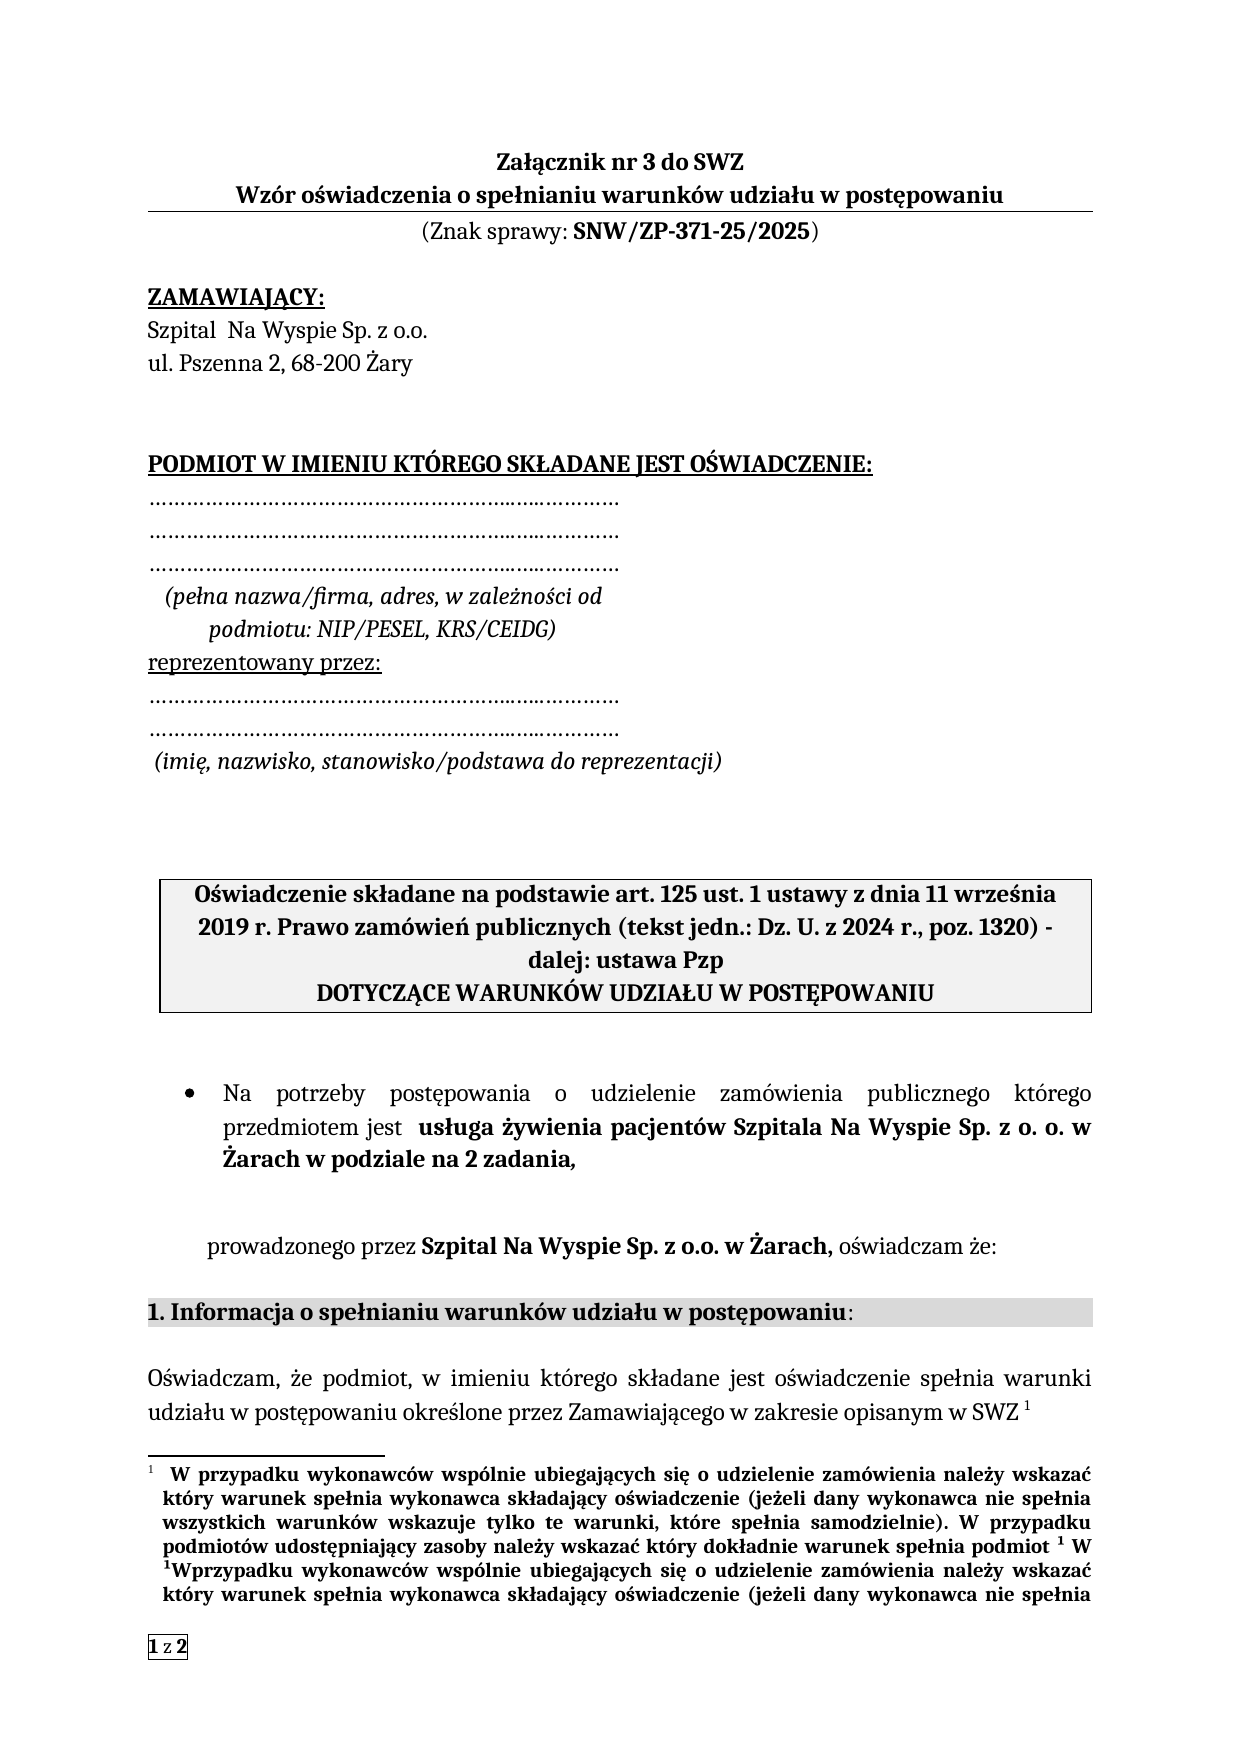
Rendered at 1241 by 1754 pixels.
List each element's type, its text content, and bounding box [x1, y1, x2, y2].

text Oświadczam, że podmiot, w imieniu którego składane jest oświadczenie spełnia warunki udziału w postępowaniu określone przez Zamawiającego w zakresie opisanym w SWZ [148, 1364, 1093, 1426]
text 1. Informacja o spełnianiu warunków udziału w postępowaniu: [148, 1298, 1093, 1327]
text (Znak sprawy: SNW/ZP-371-25/2025) [148, 217, 1093, 246]
text (pełna nazwa/firma, adres, w zależności od podmiotu: NIP/PESEL, KRS/CEIDG) [148, 582, 621, 644]
text Wzór oświadczenia o spełnianiu warunków udziału w postępowaniu [148, 181, 1093, 211]
text …………………………………………………..…..………… [148, 516, 651, 545]
text (imię, nazwisko, stanowisko/podstawa do reprezentacji) [148, 747, 1093, 776]
text Załącznik nr 3 do SWZ [148, 148, 1093, 176]
list Na potrzeby postępowania o udzielenie zamówienia publicznego którego przedmiotem jest usługa żywienia pacjentów Szpitala Na Wyspie Sp. z o. o. w Żarach w podziale na 2 zadania, [185, 1079, 1093, 1174]
text …………………………………………………..…..………… [148, 714, 651, 743]
text ZAMAWIAJĄCY: [148, 283, 1093, 312]
text …………………………………………………..…..………… [148, 681, 651, 710]
table_header Oświadczenie składane na podstawie art. 125 ust. 1 ustawy z dnia 11 września 2019 r. Prawo zamówień publicznych (tekst jedn.: Dz. U. z 2024 r., poz. 1320) - dalej: ustawa Pzp DOTYCZĄCE WARUNKÓW UDZIAŁU W POSTĘPOWANIU [161, 880, 1091, 1012]
text …………………………………………………..…..………… [148, 483, 651, 512]
text reprezentowany przez: [148, 648, 1093, 677]
text ul. Pszenna 2, 68-200 Żary [148, 349, 1093, 378]
text PODMIOT W IMIENIU KTÓREGO SKŁADANE JEST OŚWIADCZENIE: [148, 450, 1093, 479]
text Szpital Na Wyspie Sp. z o.o. [148, 316, 1093, 344]
text prowadzonego przez Szpital Na Wyspie Sp. z o.o. w Żarach, oświadczam że: [207, 1232, 1093, 1261]
text …………………………………………………..…..………… [148, 549, 651, 578]
